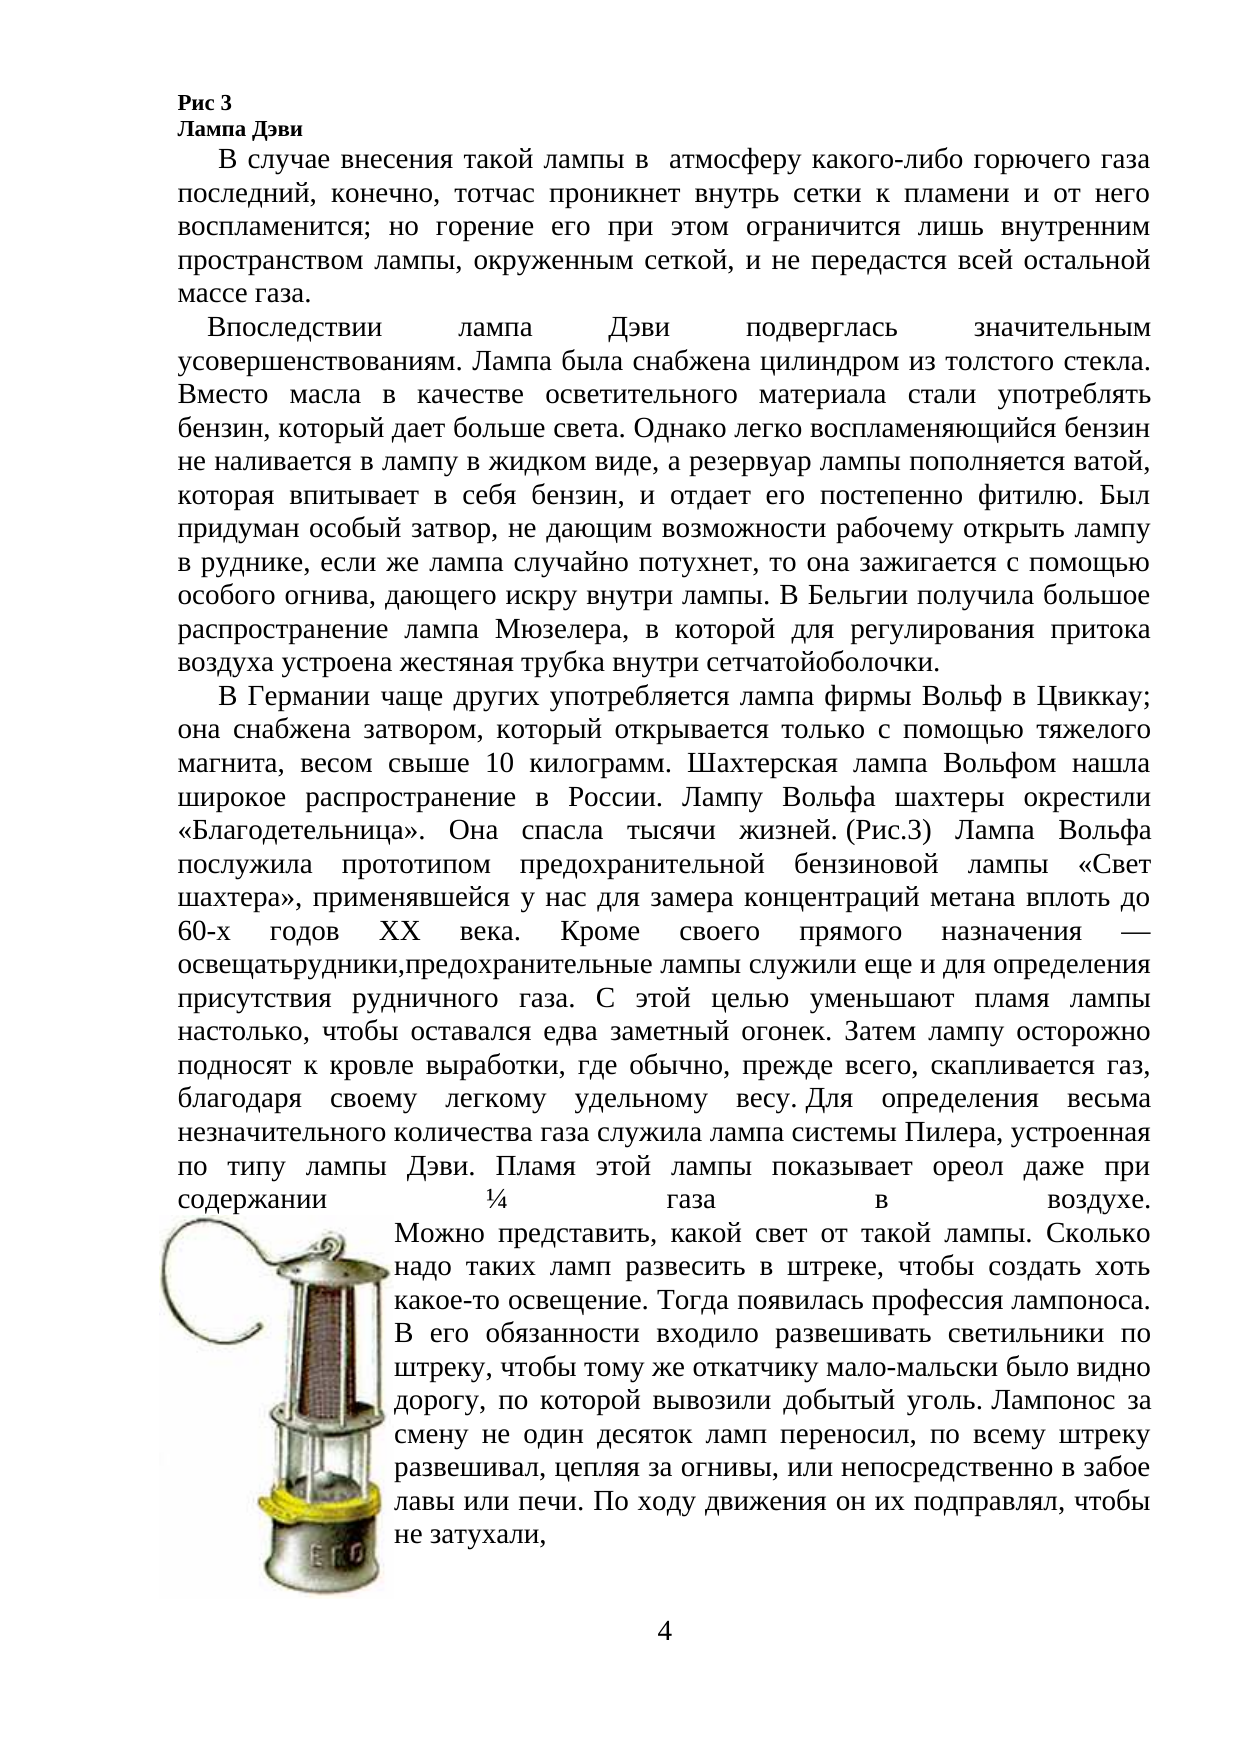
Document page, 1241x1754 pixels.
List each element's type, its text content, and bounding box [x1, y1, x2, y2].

text Лампа Дэви [177, 115, 1152, 141]
text Рис 3 [177, 89, 1152, 115]
text В случае внесения такой лампы в атмосферу какого-либо горючего газа последний, конечно, тотчас проникнет внутрь сетки к пламени и от него воспламенится; но горение его при этом ограничится лишь внутренним пространством лампы, окруженным сеткой, и не передастся всей остальной массе газа. [177, 141, 1152, 309]
text В Германии чаще других употребляется лампа фирмы Вольф в Цвиккау; она снабжена затвором, который открывается только с помощью тяжелого магнита, весом свыше 10 килограмм. Шахтерская лампа Вольфом нашла широкое распространение в России. Лампу Вольфа шахтеры окрестили «Благодетельница». Она спасла тысячи жизней. (Рис.3) Лампа Вольфа послужила прототипом предохранительной бензиновой лампы «Свет шахтера», применявшейся у нас для замера концентраций метана вплоть до 60-х годов ХХ века. Кроме своего прямого назначения — освещатьрудники,предохранительные лампы служили еще и для определения присутствия рудничного газа. С этой целью уменьшают пламя лампы настолько, чтобы оставался едва заметный огонек. Затем лампу осторожно подносят к кровле выработки, где обычно, прежде всего, скапливается газ, благодаря своему легкому удельному весу. Для определения весьма незначительного количества газа служила лампа системы Пилера, устроенная по типу лампы Дэви. Пламя этой лампы показывает ореол даже при содержании ¼ газа в воздухе. Можно представить, какой свет от такой лампы. Сколько надо таких ламп развесить в штреке, чтобы создать хоть какое-то освещение. Тогда появилась профессия лампоноса. В его обязанности входило развешивать светильники по штреку, чтобы тому же откатчику мало-мальски было видно дорогу, по которой вывозили добытый уголь. Лампонос за смену не один десяток ламп переносил, по всему штреку развешивал, цепляя за огнивы, или непосредственно в забое лавы или печи. По ходу движения он их подправлял, чтобы не затухали, [177, 678, 1152, 1550]
picture [159, 1215, 394, 1599]
text Впоследствии лампа Дэви подверглась значительным усовершенствованиям. Лампа была снабжена цилиндром из толстого стекла. Вместо масла в качестве осветительного материала стали употреблять бензин, который дает больше света. Однако легко воспламеняющийся бензин не наливается в лампу в жидком виде, а резервуар лампы пополняется ватой, которая впитывает в себя бензин, и отдает его постепенно фитилю. Был придуман особый затвор, не дающим возможности рабочему открыть лампу в руднике, если же лампа случайно потухнет, то она зажигается с помощью особого огнива, дающего искру внутри лампы. В Бельгии получила большое распространение лампа Мюзелера, в которой для регулирования притока воздуха устроена жестяная трубка внутри сетчатойоболочки. [177, 309, 1152, 678]
